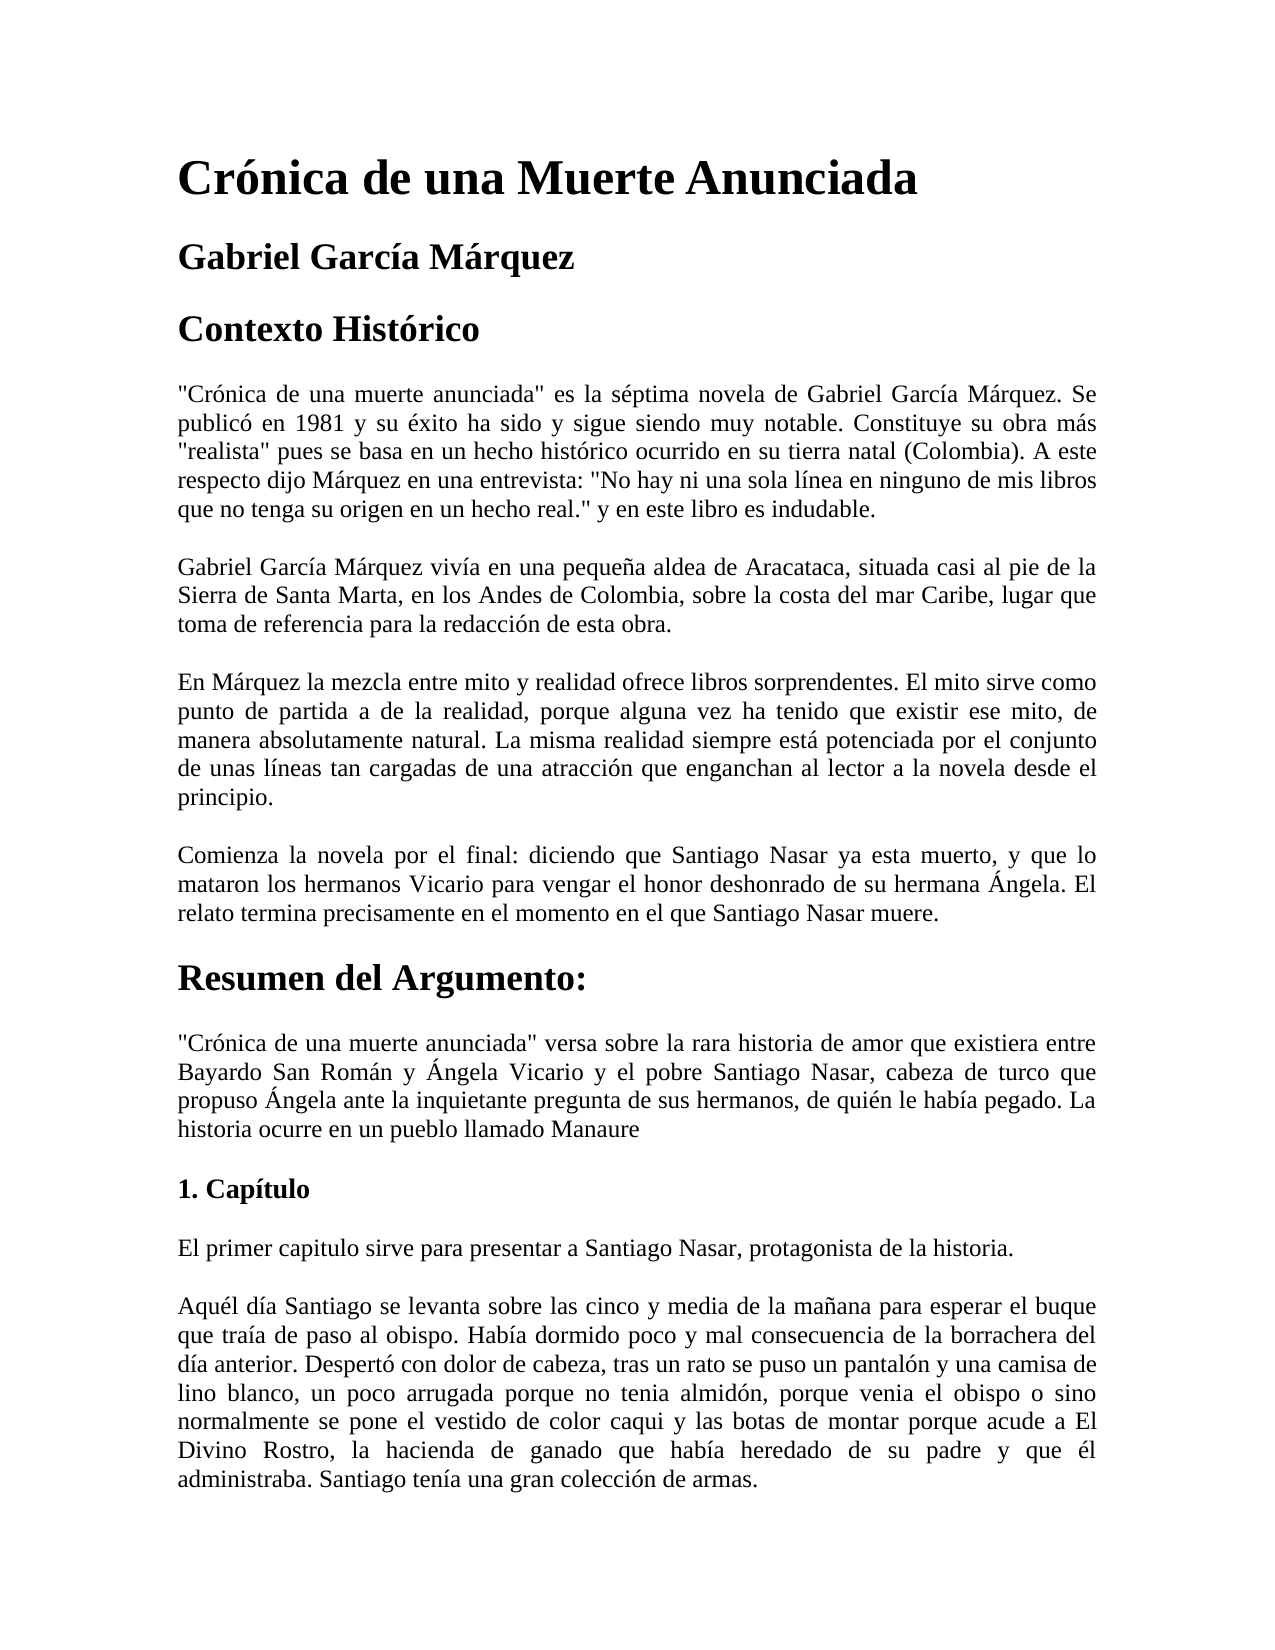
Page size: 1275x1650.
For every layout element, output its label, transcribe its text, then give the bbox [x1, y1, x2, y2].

text 1. Capítulo [177, 1172, 1098, 1204]
text El primer capitulo sirve para presentar a Santiago Nasar, protagonista de la historia. [177, 1233, 1098, 1262]
text "Crónica de una muerte anunciada" versa sobre la rara historia de amor que existiera entre Bayardo San Román y Ángela Vicario y el pobre Santiago Nasar, cabeza de turco que propuso Ángela ante la inquietante pregunta de sus hermanos, de quién le había pegado. La historia ocurre en un pueblo llamado Manaure [177, 1028, 1098, 1143]
text Aquél día Santiago se levanta sobre las cinco y media de la mañana para esperar el buque que traía de paso al obispo. Había dormido poco y mal consecuencia de la borrachera del día anterior. Despertó con dolor de cabeza, tras un rato se puso un pantalón y una camisa de lino blanco, un poco arrugada porque no tenia almidón, porque venia el obispo o sino normalmente se pone el vestido de color caqui y las botas de montar porque acude a El Divino Rostro, la hacienda de ganado que había heredado de su padre y que él administraba. Santiago tenía una gran colección de armas. [177, 1291, 1098, 1493]
text En Márquez la mezcla entre mito y realidad ofrece libros sorprendentes. El mito sirve como punto de partida a de la realidad, porque alguna vez ha tenido que existir ese mito, de manera absolutamente natural. La misma realidad siempre está potenciada por el conjunto de unas líneas tan cargadas de una atracción que enganchan al lector a la novela desde el principio. [177, 667, 1098, 811]
text "Crónica de una muerte anunciada" es la séptima novela de Gabriel García Márquez. Se publicó en 1981 y su éxito ha sido y sigue siendo muy notable. Constituye su obra más "realista" pues se basa en un hecho histórico ocurrido en su tierra natal (Colombia). A este respecto dijo Márquez en una entrevista: "No hay ni una sola línea en ninguno de mis libros que no tenga su origen en un hecho real." y en este libro es indudable. [177, 379, 1098, 523]
text Crónica de una Muerte Anunciada [177, 148, 1098, 205]
text Resumen del Argumento: [177, 956, 1098, 999]
text Gabriel García Márquez vivía en una pequeña aldea de Aracataca, situada casi al pie de la Sierra de Santa Marta, en los Andes de Colombia, sobre la costa del mar Caribe, lugar que toma de referencia para la redacción de esta obra. [177, 552, 1098, 638]
text Comienza la novela por el final: diciendo que Santiago Nasar ya esta muerto, y que lo mataron los hermanos Vicario para vengar el honor deshonrado de su hermana Ángela. El relato termina precisamente en el momento en el que Santiago Nasar muere. [177, 840, 1098, 926]
text Contexto Histórico [177, 307, 1098, 350]
text Gabriel García Márquez [177, 234, 1098, 277]
